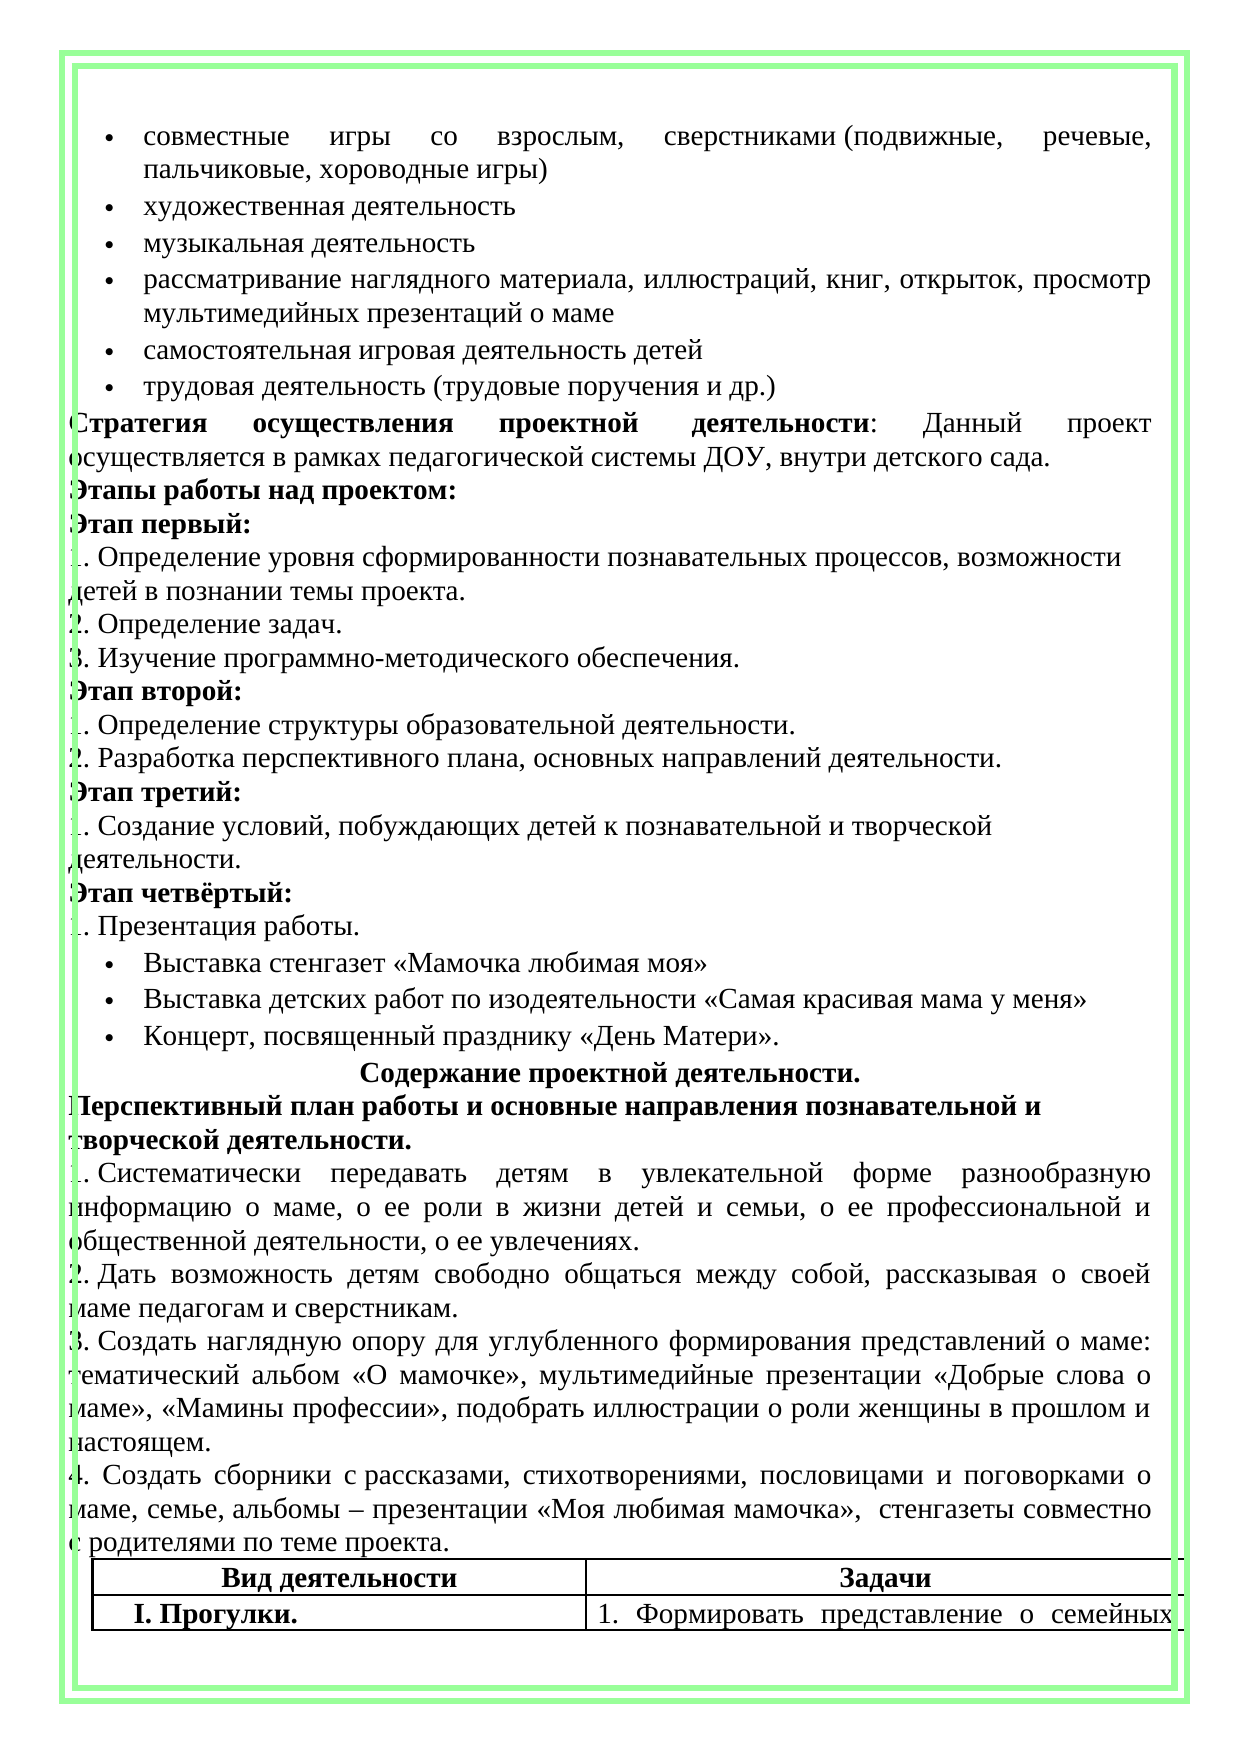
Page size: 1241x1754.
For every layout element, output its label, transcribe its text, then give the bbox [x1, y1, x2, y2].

text 2. Дать возможность детям свободно общаться между собой, рассказывая о своей маме педагогам и сверстникам. [78, 1256, 1152, 1323]
list музыкальная деятельность [106, 225, 1152, 258]
text 1. Создание условий, побуждающих детей к познавательной и творческой деятельности. [78, 808, 1152, 875]
text Этап четвёртый: [78, 875, 1152, 908]
text 1. Систематически передавать детям в увлекательной форме разнообразную информацию о маме, о ее роли в жизни детей и семьи, о ее профессиональной и общественной деятельности, о ее увлечениях. [78, 1156, 1152, 1256]
text Стратегия осуществления проектной деятельности: Данный проект осуществляется в рамках педагогической системы ДОУ, внутри детского сада. [78, 405, 1152, 472]
text 2. Разработка перспективного плана, основных направлений деятельности. [78, 741, 1152, 774]
text 3. Изучение программно-методического обеспечения. [78, 640, 1152, 673]
text Этапы работы над проектом: [78, 472, 1152, 506]
list Выставка стенгазет «Мамочка любимая моя» [106, 945, 1152, 978]
list самостоятельная игровая деятельность детей [106, 332, 1152, 365]
text 1. Определение уровня сформированности познавательных процессов, возможности детей в познании темы проекта. [78, 539, 1152, 606]
text 3. Создать наглядную опору для углубленного формирования представлений о маме: тематический альбом «О мамочке», мультимедийные презентации «Добрые слова о маме», «Мамины профессии», подобрать иллюстрации о роли женщины в прошлом и настоящем. [78, 1323, 1152, 1457]
text Этап первый: [78, 506, 1152, 539]
table_header Вид деятельности [94, 1560, 585, 1594]
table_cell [587, 1596, 1171, 1629]
text 1. Определение структуры образовательной деятельности. [78, 707, 1152, 741]
text 4. Создать сборники с рассказами, стихотворениями, пословицами и поговорками о маме, семье, альбомы – презентации «Моя любимая мамочка», стенгазеты совместно с родителями по теме проекта. [78, 1457, 1152, 1558]
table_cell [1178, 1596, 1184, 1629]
text Этап третий: [78, 774, 1152, 808]
list трудовая деятельность (трудовые поручения и др.) [106, 368, 1152, 402]
text Перспективный план работы и основные направления познавательной и творческой деятельности. [78, 1088, 1152, 1156]
list совместные игры со взрослым, сверстниками (подвижные, речевые, пальчиковые, хороводные игры) [106, 118, 1152, 185]
text 2. Определение задач. [78, 606, 1152, 640]
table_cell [94, 1596, 585, 1629]
text Этап второй: [78, 673, 1152, 707]
list художественная деятельность [106, 188, 1152, 222]
list рассматривание наглядного материала, иллюстраций, книг, открыток, просмотр мультимедийных презентаций о маме [106, 262, 1152, 329]
list Выставка детских работ по изодеятельности «Самая красивая мама у меня» [106, 982, 1152, 1015]
table_header Задачи [587, 1560, 1171, 1594]
list Концерт, посвященный празднику «День Матери». [106, 1018, 1152, 1052]
text Содержание проектной деятельности. [78, 1055, 1152, 1088]
text 1. Презентация работы. [78, 908, 1152, 942]
